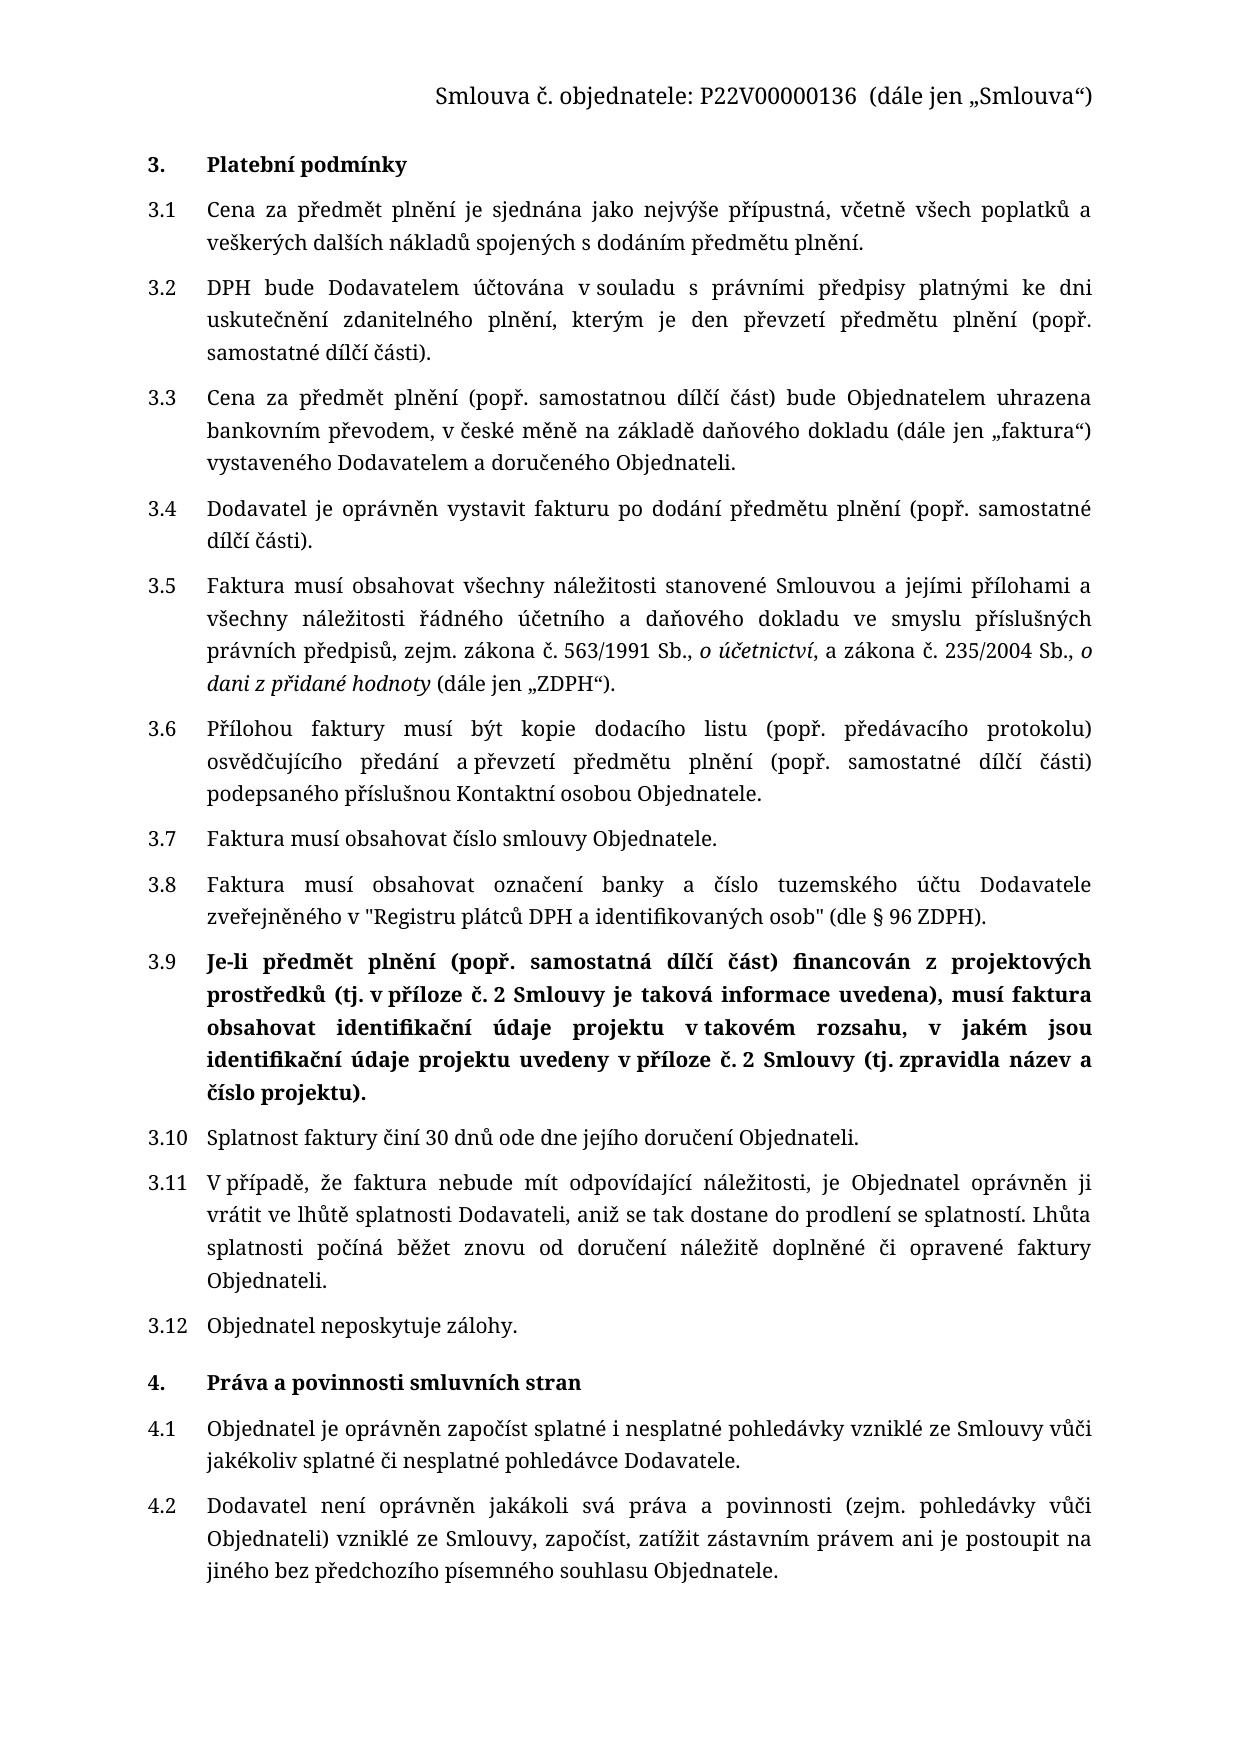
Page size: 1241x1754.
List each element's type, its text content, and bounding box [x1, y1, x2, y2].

list Faktura musí obsahovat označení banky a číslo tuzemského účtu Dodavatele zveřejněného v "Registru plátců DPH a identifikovaných osob" (dle § 96 ZDPH). [148, 870, 1093, 931]
list Práva a povinnosti smluvních stran [148, 1368, 1093, 1397]
list Cena za předmět plnění je sjednána jako nejvýše přípustná, včetně všech poplatků a veškerých dalších nákladů spojených s dodáním předmětu plnění. [148, 195, 1093, 256]
list Platební podmínky [148, 150, 1093, 179]
list Objednatel neposkytuje zálohy. [148, 1311, 1093, 1339]
list Splatnost faktury činí 30 dnů ode dne jejího doručení Objednateli. [148, 1123, 1093, 1151]
list V případě, že faktura nebude mít odpovídající náležitosti, je Objednatel oprávněn ji vrátit ve lhůtě splatnosti Dodavateli, aniž se tak dostane do prodlení se splatností. Lhůta splatnosti počíná běžet znovu od doručení náležitě doplněné či opravené faktury Objednateli. [148, 1168, 1093, 1294]
list Je-li předmět plnění (popř. samostatná dílčí část) financován z projektových prostředků (tj. v příloze č. 2 Smlouvy je taková informace uvedena), musí faktura obsahovat identifikační údaje projektu v takovém rozsahu, v jakém jsou identifikační údaje projektu uvedeny v příloze č. 2 Smlouvy (tj. zpravidla název a číslo projektu). [148, 947, 1093, 1106]
list Cena za předmět plnění (popř. samostatnou dílčí část) bude Objednatelem uhrazena bankovním převodem, v české měně na základě daňového dokladu (dále jen „faktura“) vystaveného Dodavatelem a doručeného Objednateli. [148, 383, 1093, 477]
list Faktura musí obsahovat všechny náležitosti stanovené Smlouvou a jejími přílohami a všechny náležitosti řádného účetního a daňového dokladu ve smyslu příslušných právních předpisů, zejm. zákona č. 563/1991 Sb., o účetnictví, a zákona č. 235/2004 Sb., o dani z přidané hodnoty (dále jen „ZDPH“). [148, 571, 1093, 698]
list DPH bude Dodavatelem účtována v souladu s právními předpisy platnými ke dni uskutečnění zdanitelného plnění, kterým je den převzetí předmětu plnění (popř. samostatné dílčí části). [148, 273, 1093, 367]
list Přílohou faktury musí být kopie dodacího listu (popř. předávacího protokolu) osvědčujícího předání a převzetí předmětu plnění (popř. samostatné dílčí části) podepsaného příslušnou Kontaktní osobou Objednatele. [148, 714, 1093, 808]
list Dodavatel není oprávněn jakákoli svá práva a povinnosti (zejm. pohledávky vůči Objednateli) vzniklé ze Smlouvy, započíst, zatížit zástavním právem ani je postoupit na jiného bez předchozího písemného souhlasu Objednatele. [148, 1491, 1093, 1585]
list Faktura musí obsahovat číslo smlouvy Objednatele. [148, 824, 1093, 853]
list Dodavatel je oprávněn vystavit fakturu po dodání předmětu plnění (popř. samostatné dílčí části). [148, 494, 1093, 555]
list Objednatel je oprávněn započíst splatné i nesplatné pohledávky vzniklé ze Smlouvy vůči jakékoliv splatné či nesplatné pohledávce Dodavatele. [148, 1414, 1093, 1475]
